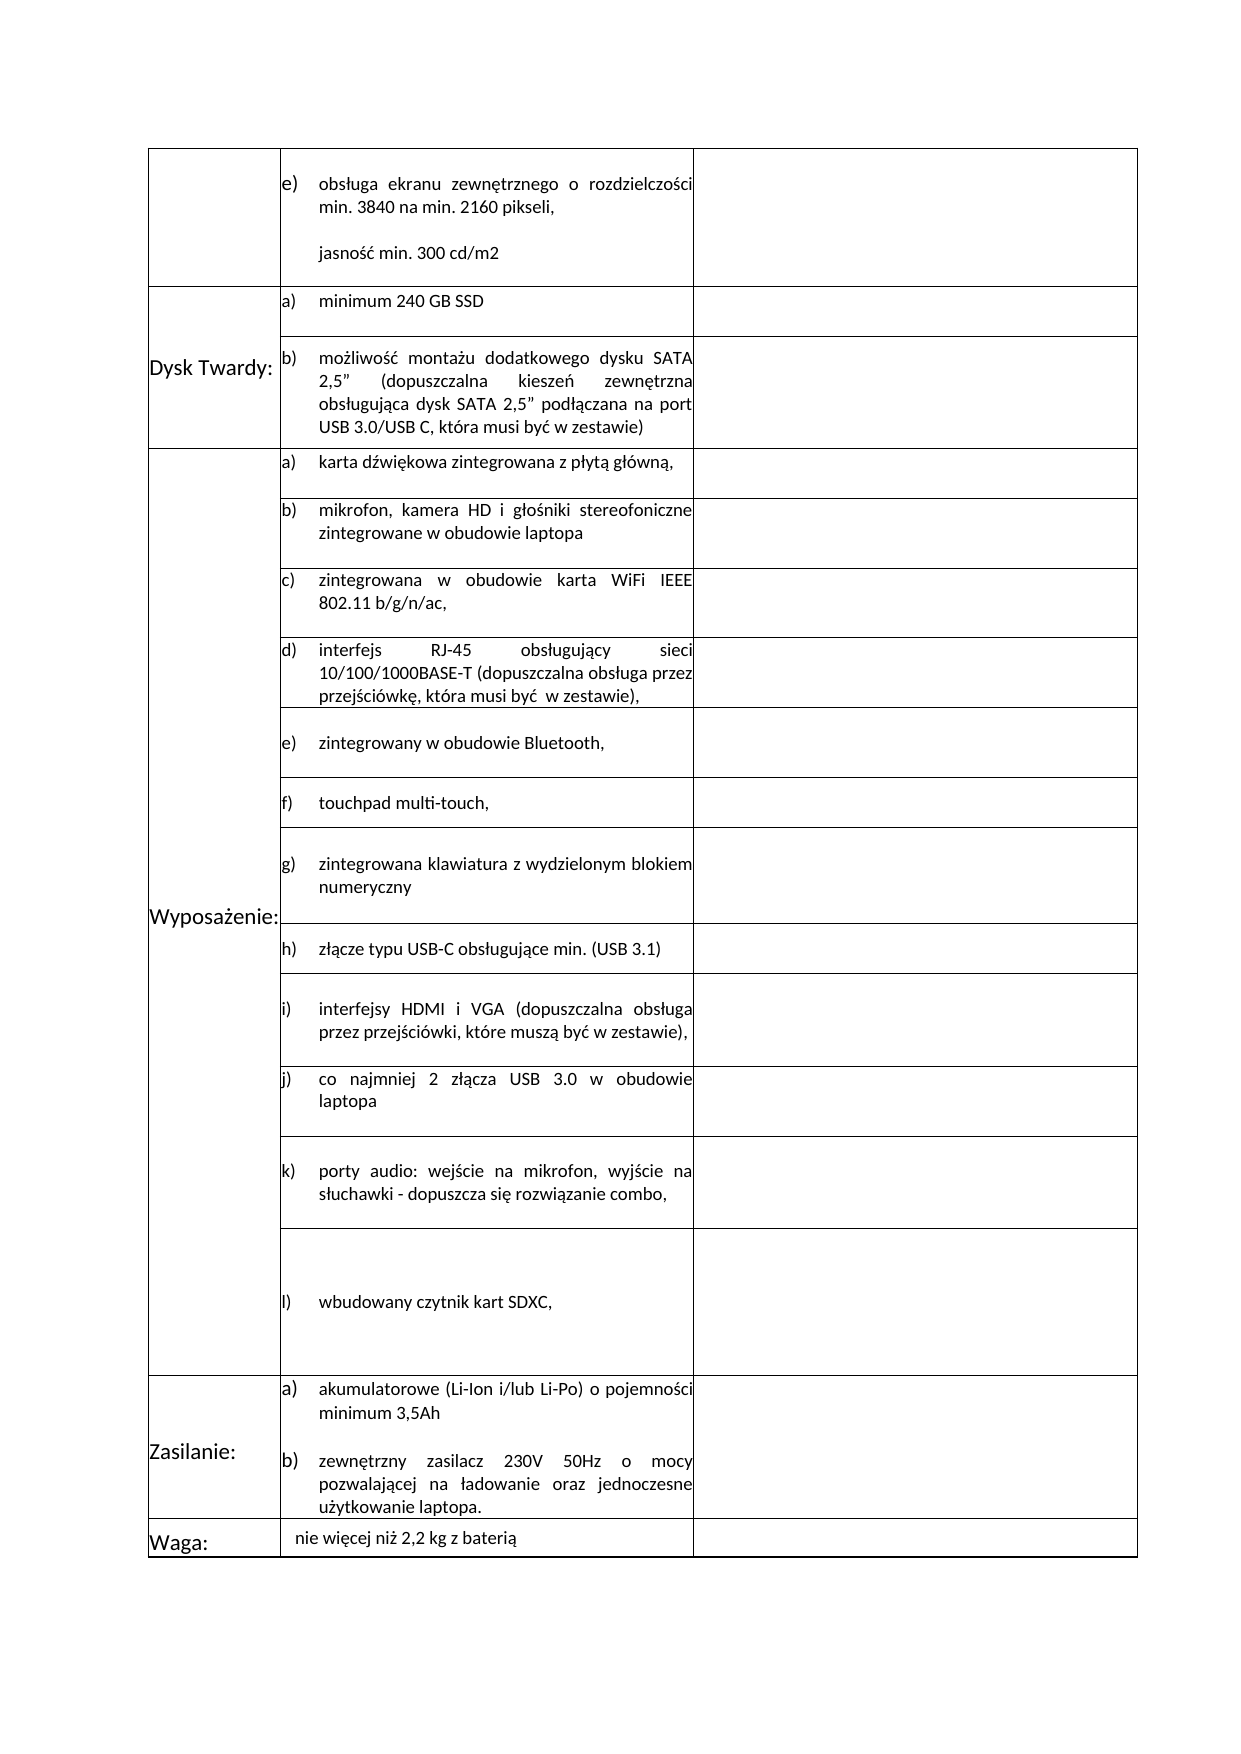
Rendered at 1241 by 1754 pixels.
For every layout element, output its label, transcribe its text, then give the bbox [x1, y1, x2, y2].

table_cell touchpad multi-touch, [281, 778, 693, 827]
table_cell [694, 569, 1137, 637]
table_cell [694, 449, 1137, 497]
table_cell [694, 149, 1137, 286]
table_cell karta dźwiękowa zintegrowana z płytą główną, [281, 449, 693, 497]
table_cell zintegrowany w obudowie Bluetooth, [281, 708, 693, 777]
table_cell interfejs RJ-45 obsługujący sieci 10/100/1000BASE-T (dopuszczalna obsługa przez przejściówkę, która musi być w zestawie), [281, 638, 693, 707]
table_cell [694, 1376, 1137, 1518]
table_cell [694, 708, 1137, 777]
table_cell minimum 240 GB SSD [281, 287, 693, 336]
table_cell co najmniej 2 złącza USB 3.0 w obudowie laptopa [281, 1067, 693, 1136]
table_cell Wyposażenie: [149, 449, 280, 1374]
table_cell nie więcej niż 2,2 kg z baterią [281, 1519, 693, 1556]
table_cell [694, 1229, 1137, 1374]
table_cell porty audio: wejście na mikrofon, wyjście na słuchawki - dopuszcza się rozwiązanie combo, [281, 1137, 693, 1228]
table_cell złącze typu USB-C obsługujące min. (USB 3.1) [281, 924, 693, 973]
table_cell mikrofon, kamera HD i głośniki stereofoniczne zintegrowane w obudowie laptopa [281, 499, 693, 567]
table_cell zintegrowana klawiatura z wydzielonym blokiem numeryczny [281, 828, 693, 923]
table_cell akumulatorowe (Li-Ion i/lub Li-Po) o pojemności minimum 3,5Ah zewnętrzny zasilacz 230V 50Hz o mocy pozwalającej na ładowanie oraz jednoczesne użytkowanie laptopa. [281, 1376, 693, 1518]
table_cell [694, 1137, 1137, 1228]
table_cell Dysk Twardy: [149, 287, 280, 447]
table_cell [694, 638, 1137, 707]
table_cell zintegrowana w obudowie karta WiFi IEEE 802.11 b/g/n/ac, [281, 569, 693, 637]
table_cell [694, 974, 1137, 1066]
table_cell [694, 778, 1137, 827]
table_cell [694, 924, 1137, 973]
table_cell [694, 1519, 1137, 1556]
table_cell [694, 1067, 1137, 1136]
table_cell [694, 828, 1137, 923]
table_cell wbudowany czytnik kart SDXC, [281, 1229, 693, 1374]
table_cell Zasilanie: [149, 1376, 280, 1518]
table_cell [694, 499, 1137, 567]
table_cell [694, 287, 1137, 336]
table_cell Waga: [149, 1519, 280, 1556]
table_cell możliwość montażu dodatkowego dysku SATA 2,5” (dopuszczalna kieszeń zewnętrzna obsługująca dysk SATA 2,5” podłączana na port USB 3.0/USB C, która musi być w zestawie) [281, 337, 693, 447]
table_cell obsługa ekranu zewnętrznego o rozdzielczości min. 3840 na min. 2160 pikseli, jasność min. 300 cd/m2 [281, 149, 693, 286]
table_cell [694, 337, 1137, 447]
table_cell interfejsy HDMI i VGA (dopuszczalna obsługa przez przejściówki, które muszą być w zestawie), [281, 974, 693, 1066]
